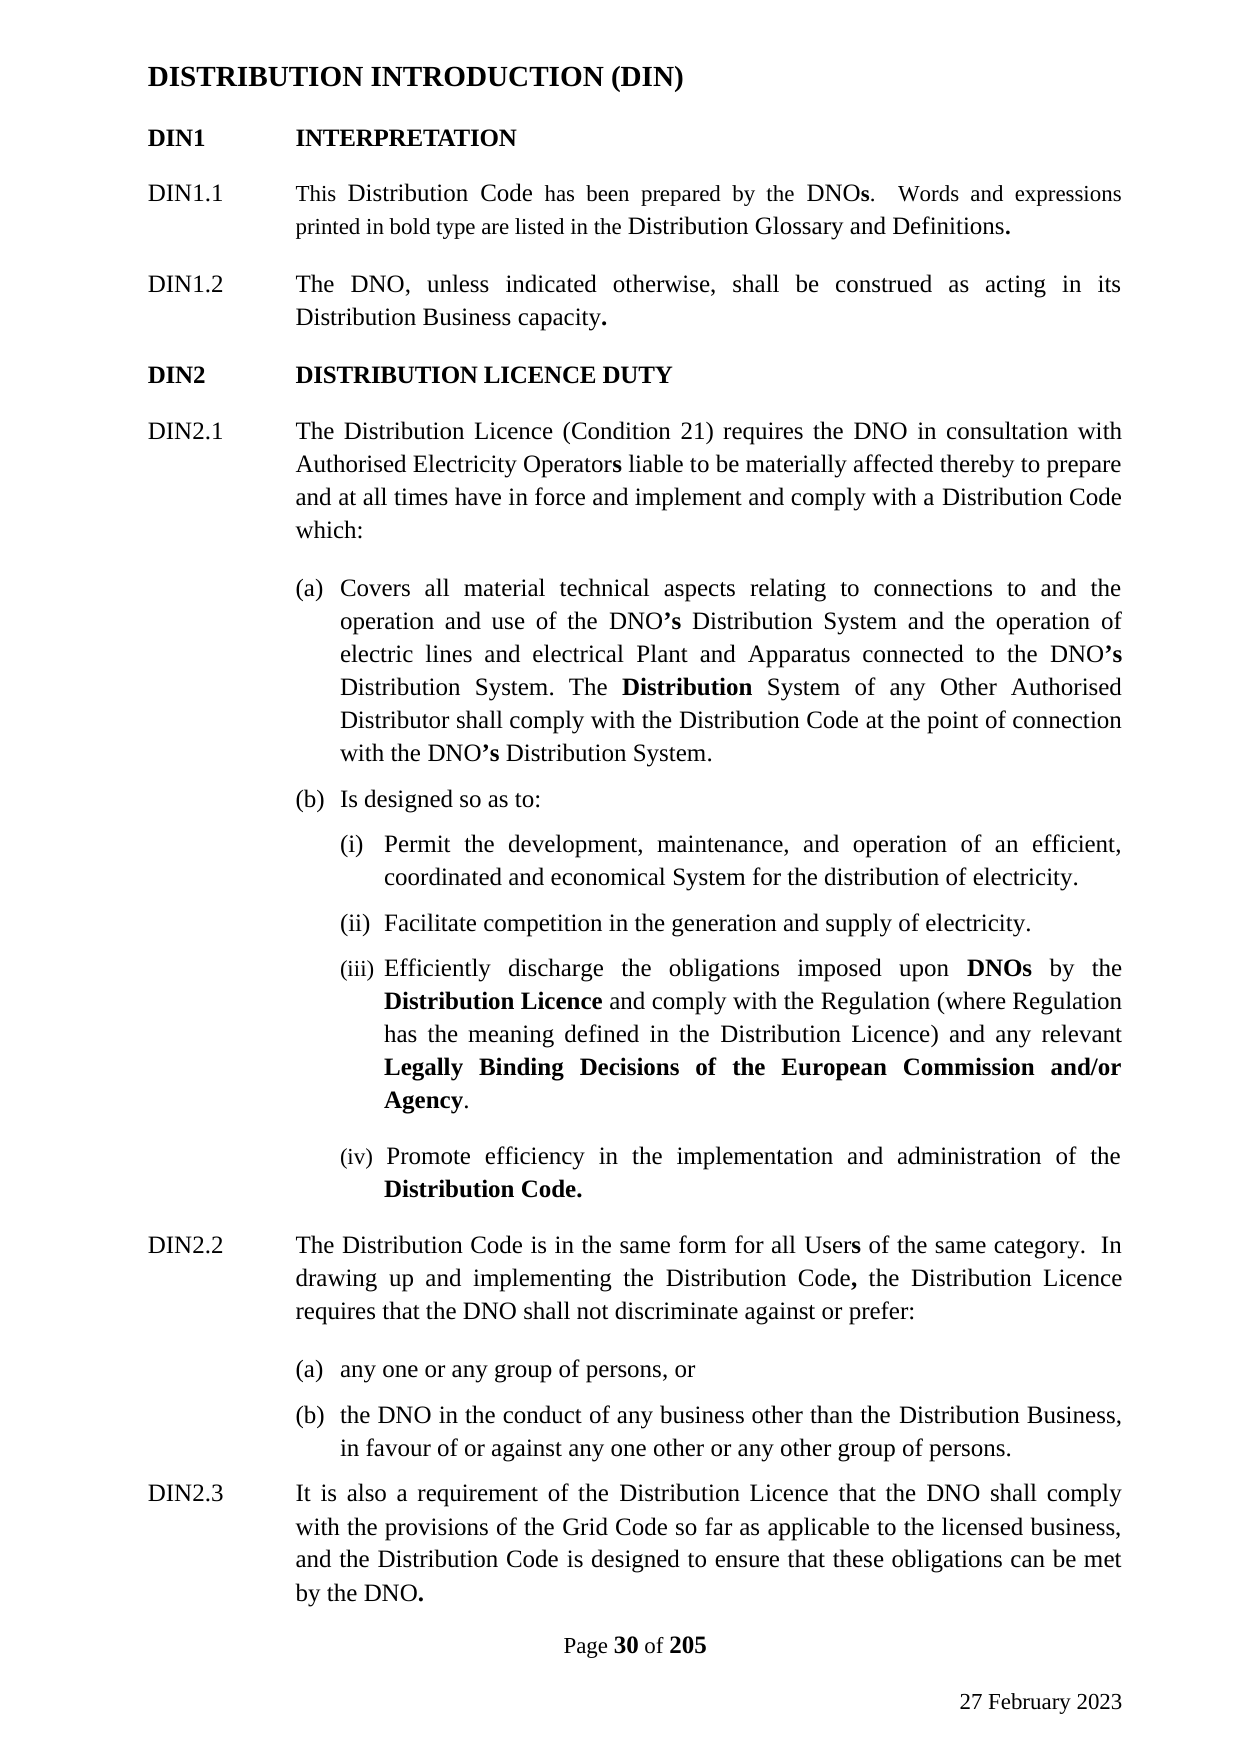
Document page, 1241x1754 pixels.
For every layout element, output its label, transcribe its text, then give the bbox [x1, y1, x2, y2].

text (a) Covers all material technical aspects relating to connections to and the operation and use of the DNO’s Distribution System and the operation of electric lines and electrical Plant and Apparatus connected to the DNO’s Distribution System. The Distribution System of any Other Authorised Distributor shall comply with the Distribution Code at the point of connection with the DNO’s Distribution System. [295, 573, 1122, 767]
text 2.3 It is also a requirement of the Distribution Licence that the DNO shall comply with the provisions of the Grid Code so far as applicable to the licensed business, and the Distribution Code is designed to ensure that these obligations can be met by the DNO. [148, 1478, 1122, 1606]
text 1.2 The DNO, unless indicated otherwise, shall be construed as acting in its Distribution Business capacity. [148, 269, 1122, 331]
text 2.2 The Distribution Code is in the same form for all Users of the same category. In drawing up and implementing the Distribution Code, the Distribution Licence requires that the DNO shall not discriminate against or prefer: [148, 1230, 1122, 1325]
text (b) the DNO in the conduct of any business other than the Distribution Business, in favour of or against any one other or any other group of persons. [295, 1400, 1122, 1462]
subtitle 2 Distribution Licence DUTY [148, 360, 1122, 389]
text 2.1 The Distribution Licence (Condition 21) requires the DNO in consultation with Authorised Electricity Operators liable to be materially affected thereby to prepare and at all times have in force and implement and comply with a Distribution Code which: [148, 416, 1122, 544]
text (a) any one or any group of persons, or [295, 1354, 1122, 1383]
text (iv) Promote efficiency in the implementation and administration of the Distribution Code. [340, 1141, 1122, 1203]
text (ii) Facilitate competition in the generation and supply of electricity. [340, 908, 1122, 937]
text (b) Is designed so as to: [295, 784, 1122, 813]
subtitle 1 INTERPRETATION [148, 123, 1122, 151]
text 1.1 This Distribution Code has been prepared by the DNOs. Words and expressions printed in bold type are listed in the Distribution Glossary and Definitions. [148, 178, 1122, 240]
text (i) Permit the development, maintenance, and operation of an efficient, coordinated and economical System for the distribution of electricity. [340, 829, 1122, 891]
text (iii) Efficiently discharge the obligations imposed upon DNOs by the Distribution Licence and comply with the Regulation (where Regulation has the meaning defined in the Distribution Licence) and any relevant Legally Binding Decisions of the European Commission and/or Agency. [340, 953, 1122, 1114]
